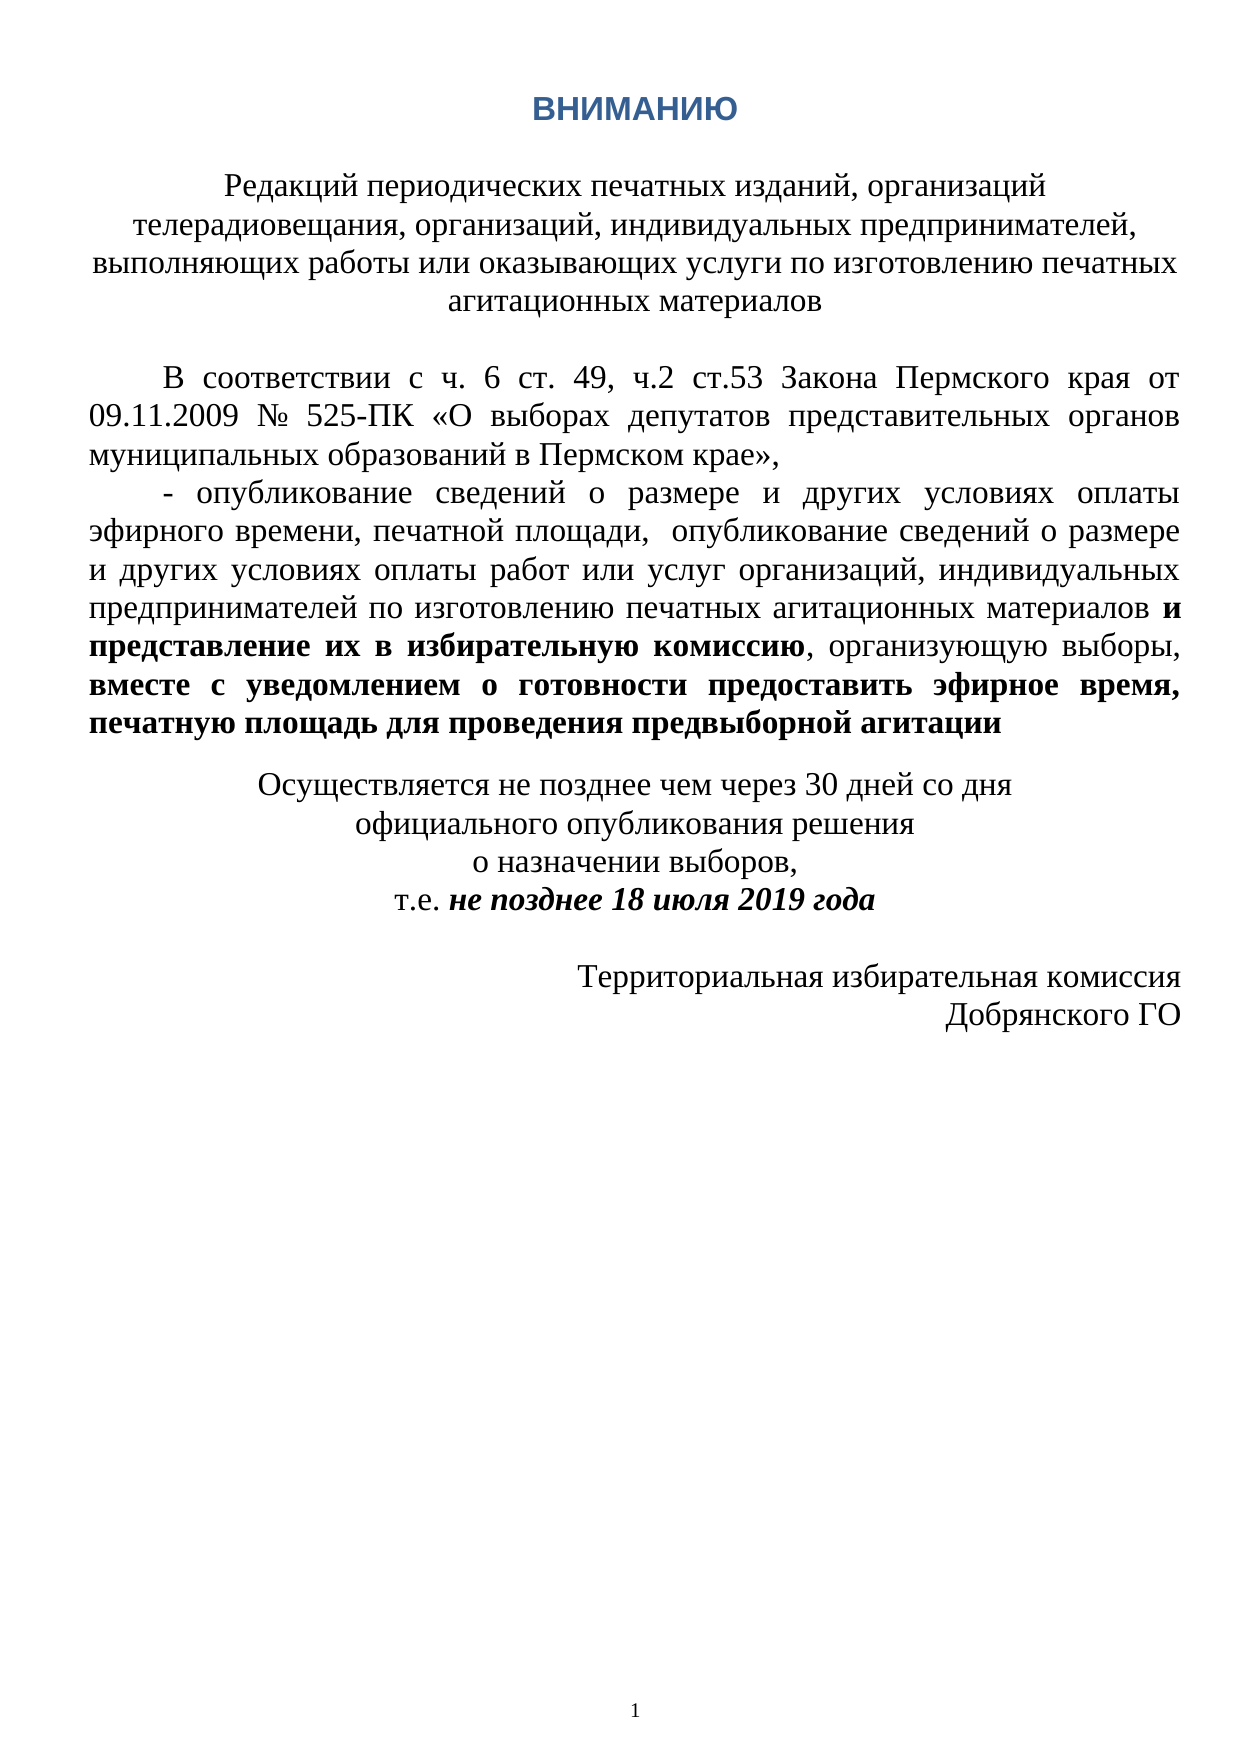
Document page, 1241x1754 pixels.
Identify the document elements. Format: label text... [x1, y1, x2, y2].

text ВНИМАНИЮ [89, 89, 1181, 127]
text Осуществляется не позднее чем через 30 дней со дня [89, 765, 1181, 803]
text Территориальная избирательная комиссия [89, 956, 1181, 995]
text В соответствии с ч. 6 ст. 49, ч.2 ст.53 Закона Пермского края от 09.11.2009 № 525-ПК «О выборах депутатов представительных органов муниципальных образований в Пермском крае», [89, 357, 1181, 472]
text официального опубликования решения [89, 803, 1181, 841]
text - опубликование сведений о размере и других условиях оплаты эфирного времени, печатной площади, опубликование сведений о размере и других условиях оплаты работ или услуг организаций, индивидуальных предпринимателей по изготовлению печатных агитационных материалов и представление их в избирательную комиссию, организующую выборы, вместе с уведомлением о готовности предоставить эфирное время, печатную площадь для проведения предвыборной агитации [89, 472, 1181, 741]
text Редакций периодических печатных изданий, организаций телерадиовещания, организаций, индивидуальных предпринимателей, выполняющих работы или оказывающих услуги по изготовлению печатных агитационных материалов [89, 166, 1181, 319]
text т.е. не позднее 18 июля 2019 года [89, 880, 1181, 918]
text о назначении выборов, [89, 841, 1181, 880]
text Добрянского ГО [89, 995, 1181, 1033]
